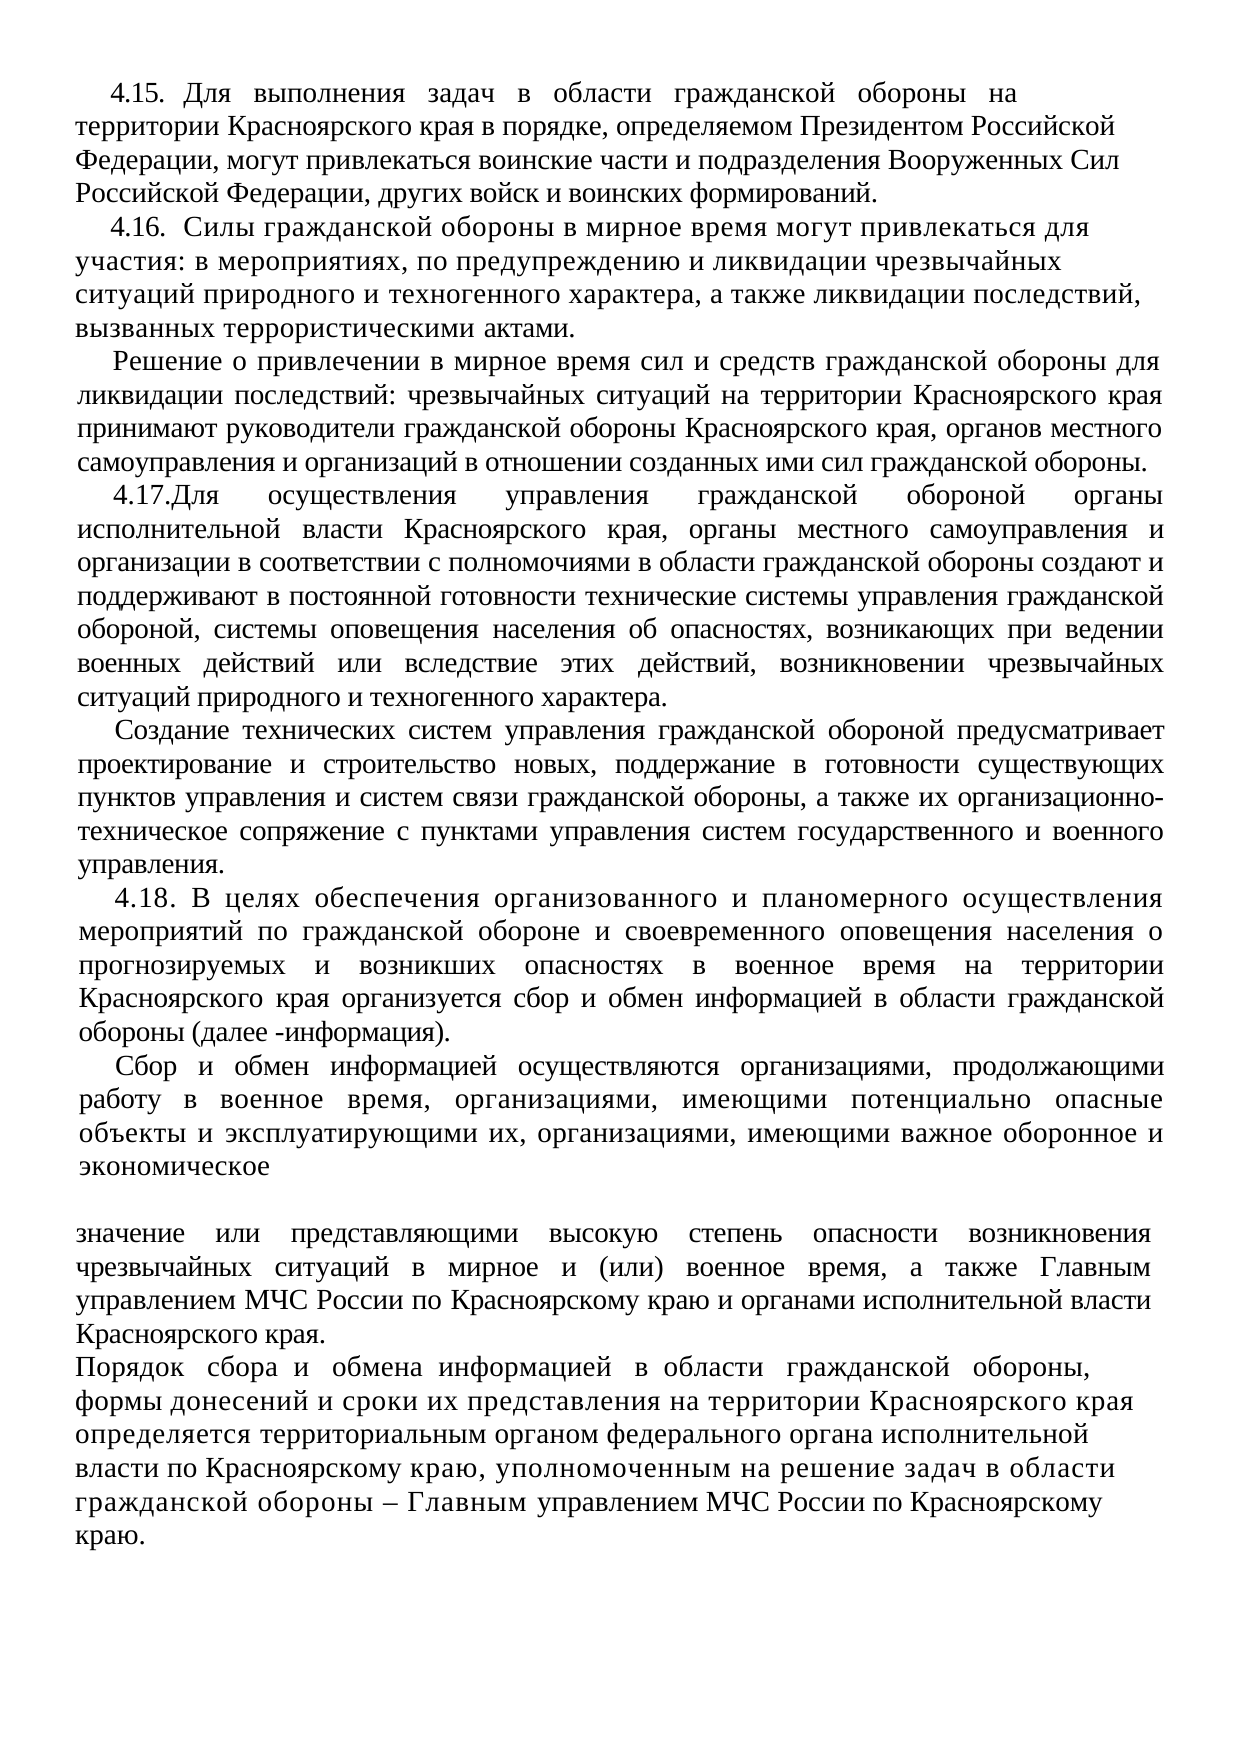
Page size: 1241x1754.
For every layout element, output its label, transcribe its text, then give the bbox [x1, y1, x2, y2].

text Решение о привлечении в мирное время сил и средств гражданской обороны для ликвидации последствий: чрезвычайных ситуаций на территории Красноярского края принимают руководители гражданской обороны Красноярского края, органов местного самоуправления и организаций в отношении созданных ими сил гражданской обороны. [77, 343, 1163, 477]
text Порядок сбора и обмена информацией в области гражданской обороны, формы донесений и сроки их представления на территории Красноярского края определяется территориальным органом федерального органа исполнительной власти по Красноярскому краю, уполномоченным на решение задач в области гражданской обороны – Главным управлением МЧС России по Красноярскому краю. [75, 1349, 1150, 1551]
list Для выполнения задач в области гражданской обороны на территории Красноярского края в порядке, определяемом Президентом Российской Федерации, могут привлекаться воинские части и подразделения Вооруженных Сил Российской Федерации, других войск и воинских формирований. [75, 75, 1165, 209]
text Сбор и обмен информацией осуществляются организациями, продолжающими работу в военное время, организациями, имеющими потенциально опасные объекты и эксплуатирующими их, организациями, имеющими важное оборонное и экономическое [79, 1048, 1165, 1182]
list Силы гражданской обороны в мирное время могут привлекаться для участия: в мероприятиях, по предупреждению и ликвидации чрезвычайных ситуаций природного и техногенного характера, а также ликвидации последствий, вызванных террористическими актами. [75, 209, 1165, 343]
text 4.18. В целях обеспечения организованного и планомерного осуществления мероприятий по гражданской обороне и своевременного оповещения населения о прогнозируемых и возникших опасностях в военное время на территории Красноярского края организуется сбор и обмен информацией в области гражданской обороны (далее -информация). [78, 880, 1165, 1048]
text Создание технических систем управления гражданской обороной предусматривает проектирование и строительство новых, поддержание в готовности существующих пунктов управления и систем связи гражданской обороны, а также их организационно-техническое сопряжение с пунктами управления систем государственного и военного управления. [77, 712, 1165, 880]
text 4.17.Для осуществления управления гражданской обороной органы исполнительной власти Красноярского края, органы местного самоуправления и организации в соответствии с полномочиями в области гражданской обороны создают и поддерживают в постоянной готовности технические системы управления гражданской обороной, системы оповещения населения об опасностях, возникающих при ведении военных действий или вследствие этих действий, возникновении чрезвычайных ситуаций природного и техногенного характера. [77, 477, 1164, 712]
text значение или представляющими высокую степень опасности возникновения чрезвычайных ситуаций в мирное и (или) военное время, а также Главным управлением МЧС России по Красноярскому краю и органами исполнительной власти Красноярского края. [75, 1215, 1152, 1349]
